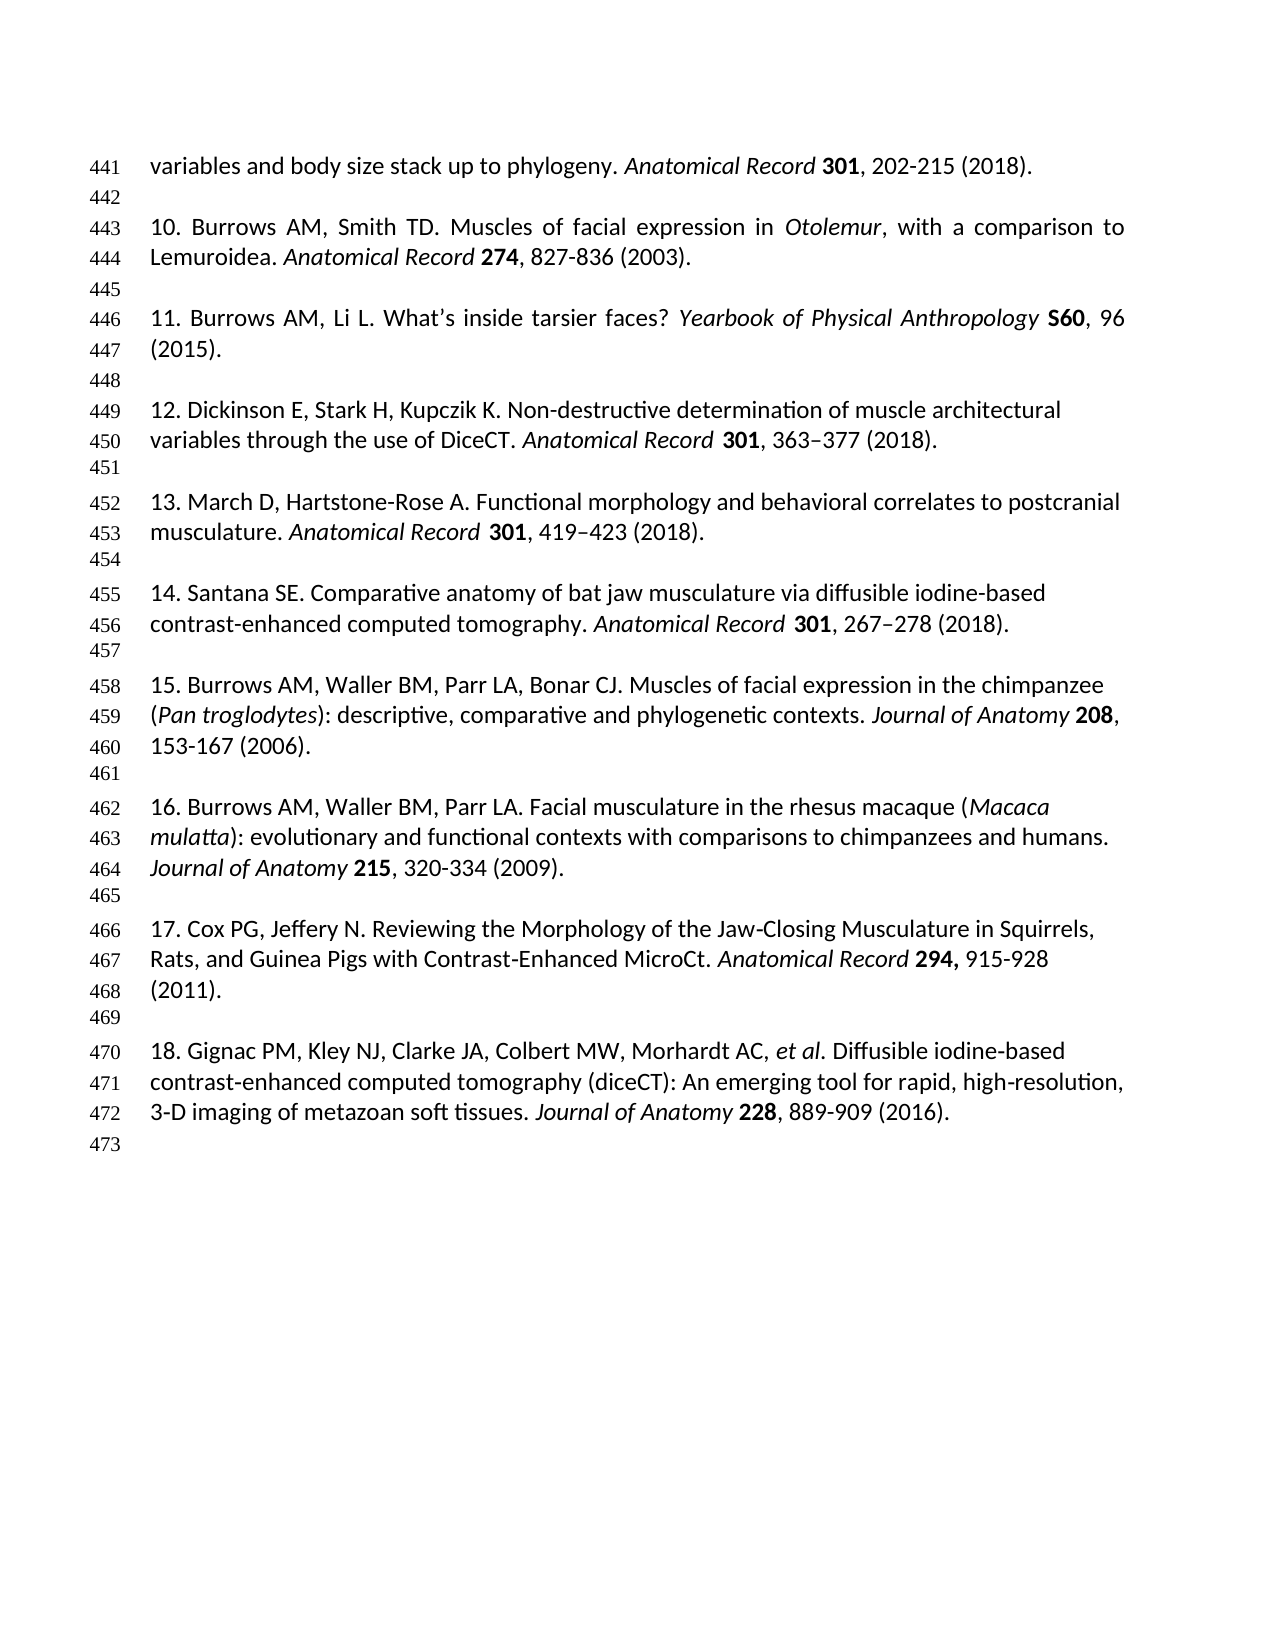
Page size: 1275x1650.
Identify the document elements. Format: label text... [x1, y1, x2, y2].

text 12. Dickinson E, Stark H, Kupczik K. Non-destructive determination of muscle architectural variables through the use of DiceCT. Anatomical Record 301, 363–377 (2018). [150, 394, 1125, 455]
text 10. Burrows AM, Smith TD. Muscles of facial expression in Otolemur, with a comparison to Lemuroidea. Anatomical Record 274, 827-836 (2003). [150, 211, 1125, 272]
text 13. March D, Hartstone-Rose A. Functional morphology and behavioral correlates to postcranial musculature. Anatomical Record 301, 419–423 (2018). [150, 486, 1125, 547]
text 11. Burrows AM, Li L. What’s inside tarsier faces? Yearbook of Physical Anthropology S60, 96 (2015). [150, 303, 1125, 364]
text 17. Cox PG, Jeffery N. Reviewing the Morphology of the Jaw‐Closing Musculature in Squirrels, Rats, and Guinea Pigs with Contrast‐Enhanced MicroCt. Anatomical Record 294, 915-928 (2011). [150, 913, 1125, 1004]
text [150, 150, 1125, 181]
text 14. Santana SE. Comparative anatomy of bat jaw musculature via diffusible iodine-based contrast-enhanced computed tomography. Anatomical Record 301, 267–278 (2018). [150, 577, 1125, 638]
text 16. Burrows AM, Waller BM, Parr LA. Facial musculature in the rhesus macaque (Macaca mulatta): evolutionary and functional contexts with comparisons to chimpanzees and humans. Journal of Anatomy 215, 320-334 (2009). [150, 791, 1125, 882]
text 18. Gignac PM, Kley NJ, Clarke JA, Colbert MW, Morhardt AC, et al. Diffusible iodine‐based contrast‐enhanced computed tomography (diceCT): An emerging tool for rapid, high‐resolution, 3‐D imaging of metazoan soft tissues. Journal of Anatomy 228, 889-909 (2016). [150, 1035, 1125, 1127]
text 15. Burrows AM, Waller BM, Parr LA, Bonar CJ. Muscles of facial expression in the chimpanzee (Pan troglodytes): descriptive, comparative and phylogenetic contexts. Journal of Anatomy 208, 153-167 (2006). [150, 669, 1125, 760]
